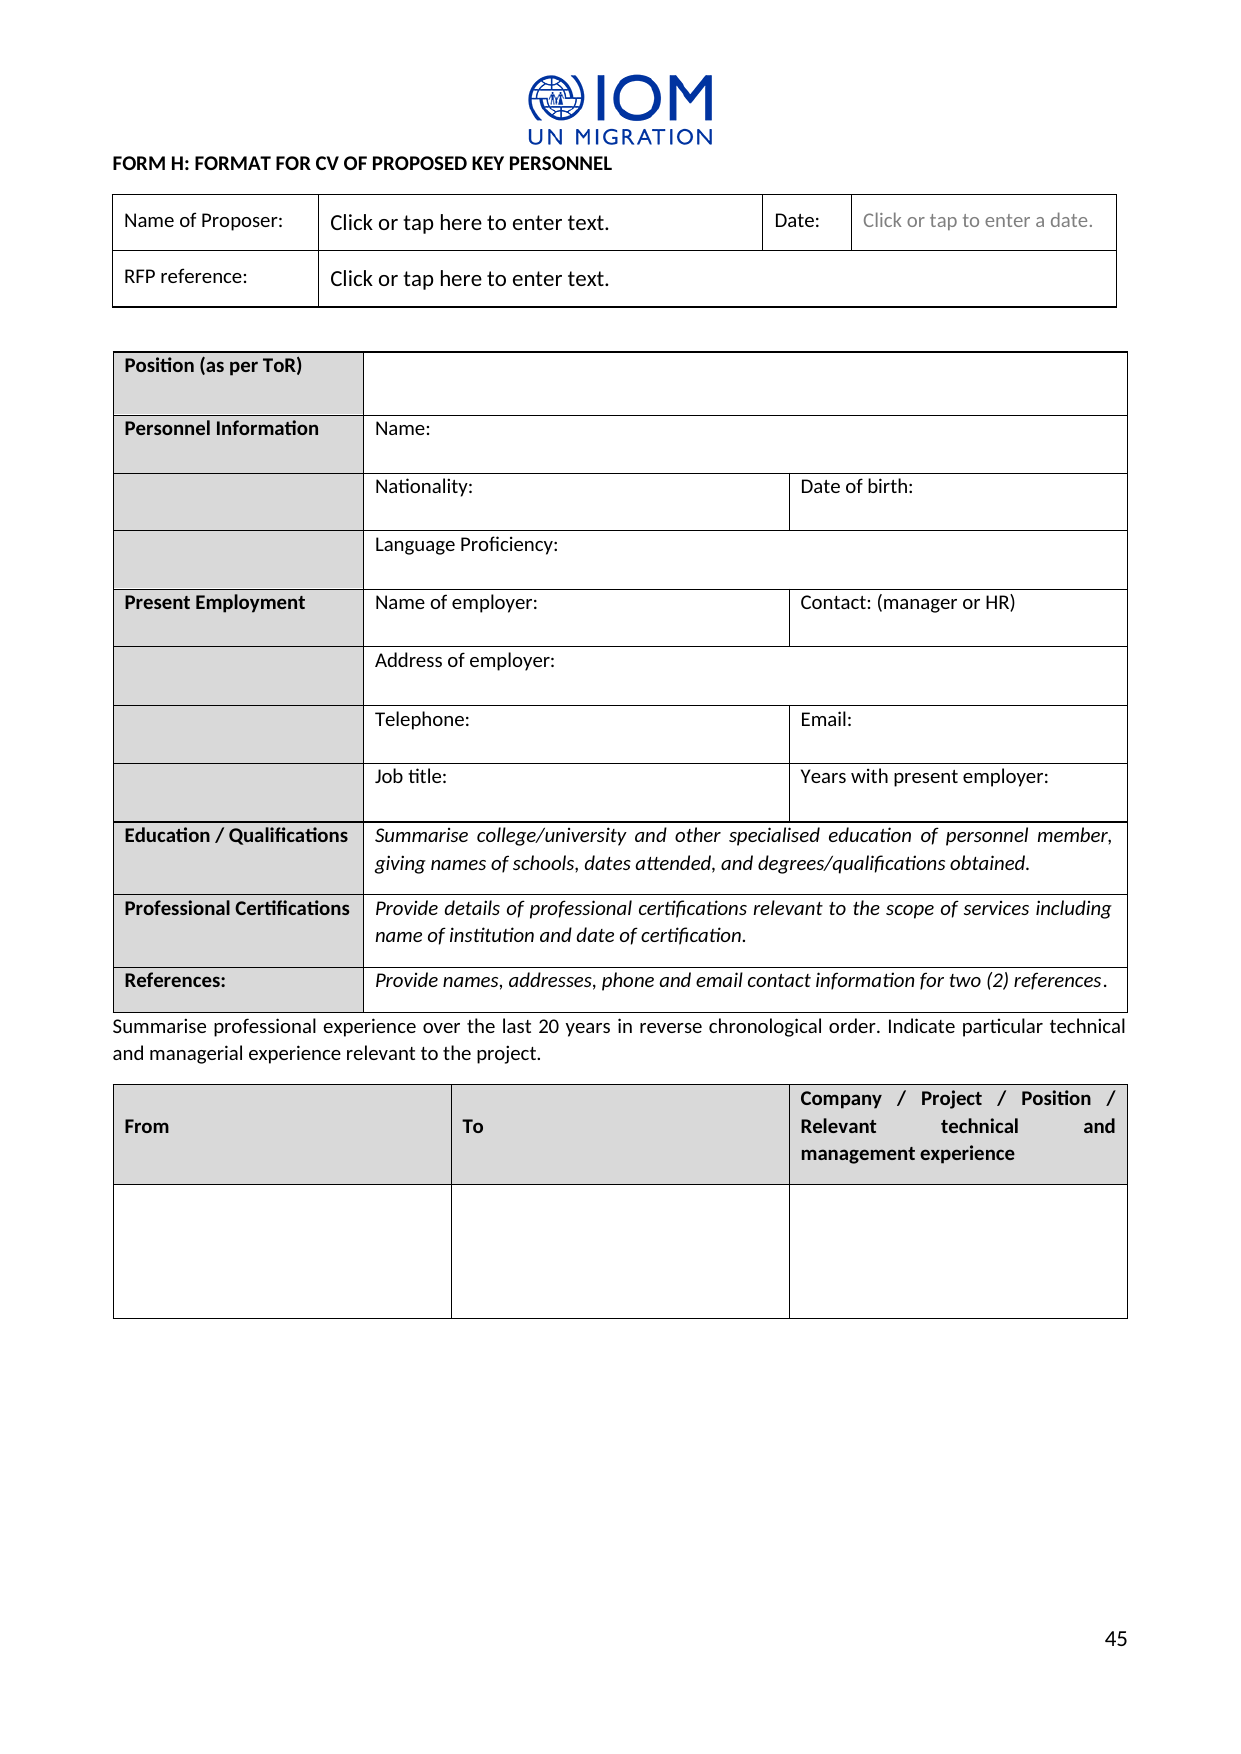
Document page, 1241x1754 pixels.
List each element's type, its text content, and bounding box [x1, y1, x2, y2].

table_header Position (as per ToR) [114, 353, 363, 414]
table_header Name of Proposer: [113, 195, 318, 250]
table_cell Contact: (manager or HR) [790, 590, 1127, 646]
table_header Company / Project / Position / Relevant technical and management experience [790, 1085, 1127, 1184]
table_cell Nationality: [364, 474, 789, 530]
table_cell [319, 251, 1116, 306]
table_cell RFP reference: [113, 251, 318, 306]
table_cell References: [114, 968, 363, 1012]
table_header [364, 353, 1127, 414]
picture [524, 73, 716, 146]
table_cell [114, 764, 363, 821]
text FORM H: FORMAT FOR CV OF PROPOSED KEY PERSONNEL [112, 150, 1128, 175]
table_cell Job title: [364, 764, 789, 821]
table_cell Present Employment [114, 590, 363, 646]
table_cell Language Proficiency: [364, 531, 1127, 588]
text Summarise professional experience over the last 20 years in reverse chronological order. Indicate particular technical and managerial experience relevant to the project. [112, 1013, 1128, 1066]
table_cell Provide details of professional certifications relevant to the scope of services including name of institution and date of certification. [364, 895, 1127, 967]
table_header Date: [763, 195, 851, 250]
table_cell Email: [790, 706, 1127, 763]
table_cell Date of birth: [790, 474, 1127, 530]
table_header [319, 195, 762, 250]
table_cell [114, 531, 363, 588]
table_cell [114, 1185, 451, 1317]
table_cell [114, 474, 363, 530]
table_cell [114, 647, 363, 705]
table_cell Professional Certifications [114, 895, 363, 967]
table_cell [790, 1185, 1127, 1317]
table_cell Personnel Information [114, 416, 363, 473]
table_cell Summarise college/university and other specialised education of personnel member, giving names of schools, dates attended, and degrees/qualifications obtained. [364, 823, 1127, 894]
table_cell Telephone: [364, 706, 789, 763]
table_cell Provide names, addresses, phone and email contact information for two (2) references. [364, 968, 1127, 1012]
table_cell Education / Qualifications [114, 823, 363, 894]
table_cell Name: [364, 416, 1127, 473]
table_header [852, 195, 1116, 250]
table_cell Years with present employer: [790, 764, 1127, 821]
table_header From [114, 1085, 451, 1184]
table_cell Address of employer: [364, 647, 1127, 705]
table_header To [452, 1085, 789, 1184]
table_cell Name of employer: [364, 590, 789, 646]
table_cell [114, 706, 363, 763]
table_cell [452, 1185, 789, 1317]
